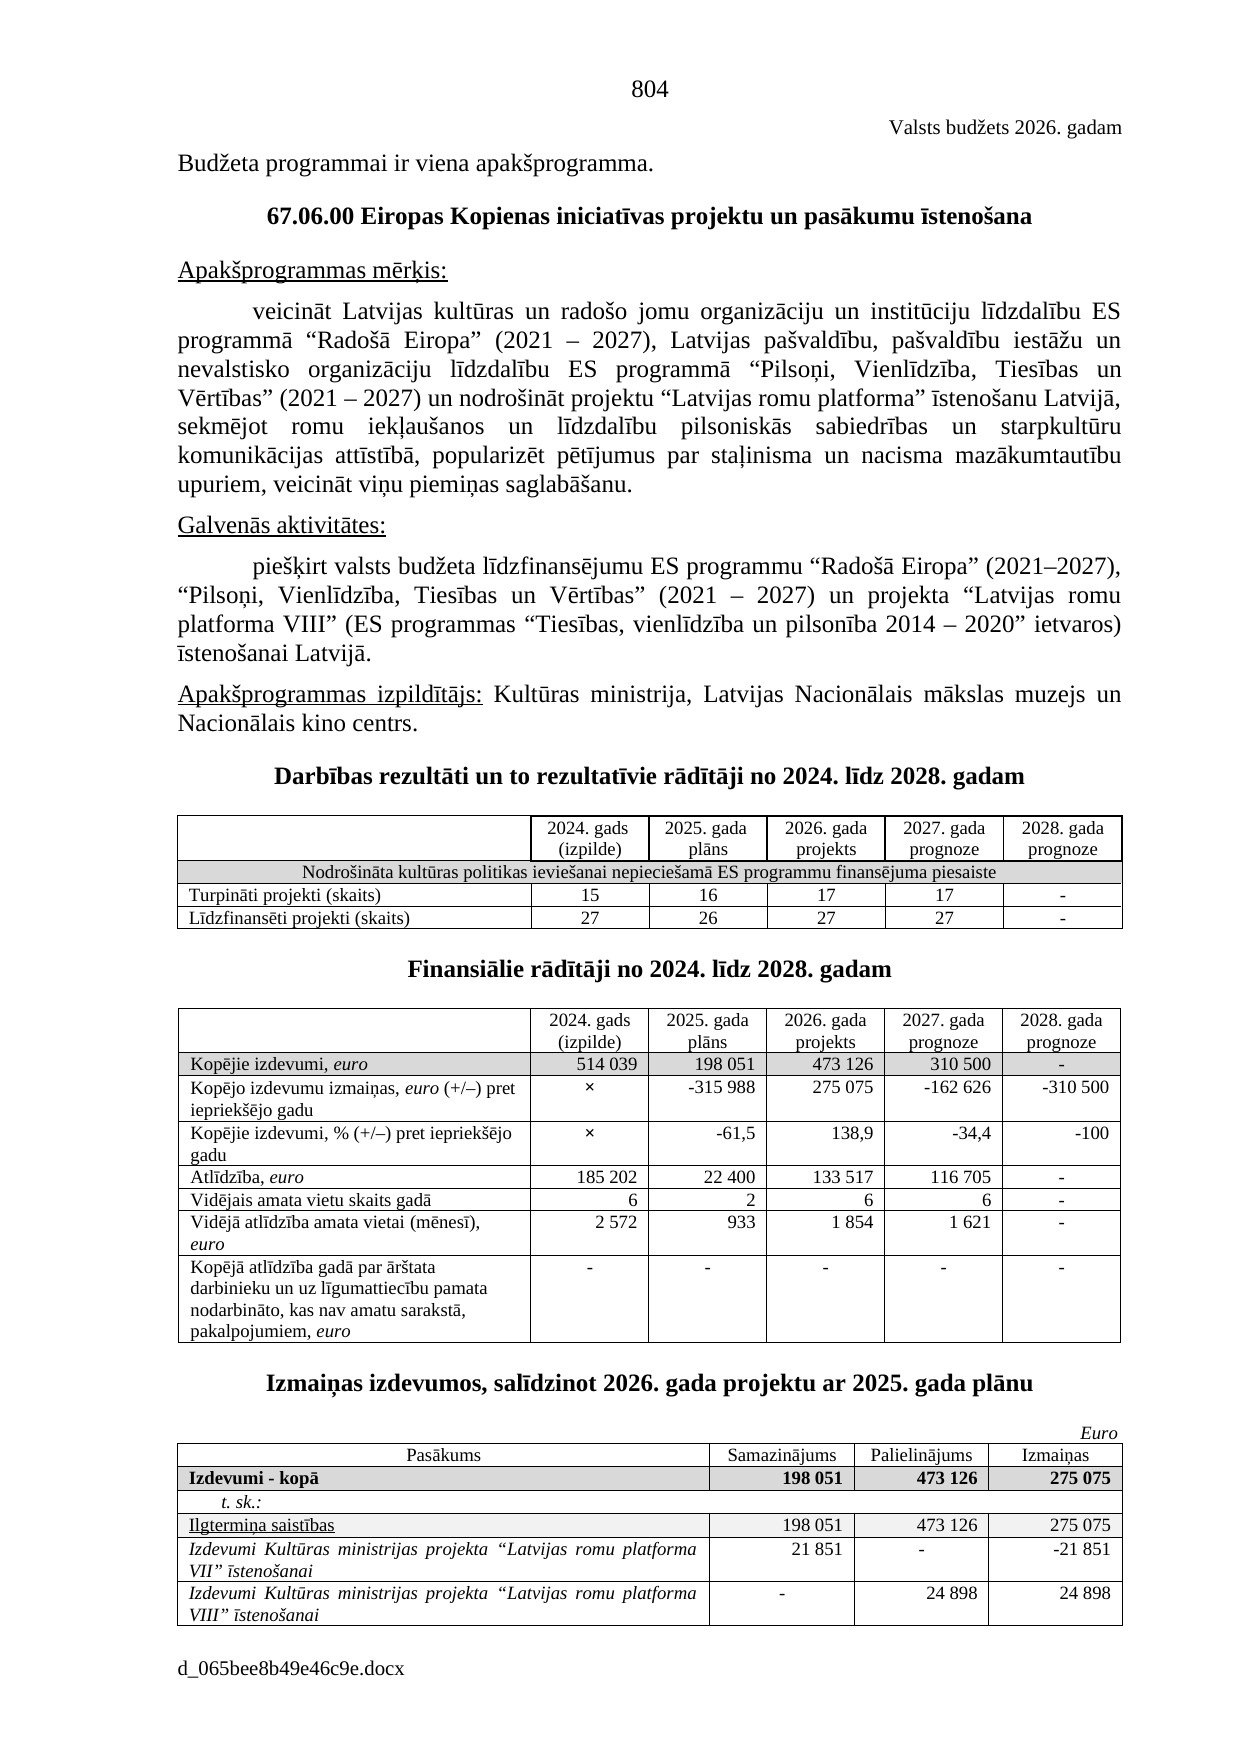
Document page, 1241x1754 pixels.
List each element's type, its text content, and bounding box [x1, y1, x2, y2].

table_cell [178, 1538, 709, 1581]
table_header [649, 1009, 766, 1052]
text 67.06.00 Eiropas Kopienas iniciatīvas projektu un pasākumu īstenošana [177, 201, 1122, 230]
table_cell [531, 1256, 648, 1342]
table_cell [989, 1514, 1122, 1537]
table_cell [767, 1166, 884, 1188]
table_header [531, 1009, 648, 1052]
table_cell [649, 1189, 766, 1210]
text Izmaiņas izdevumos, salīdzinot 2026. gada projektu ar 2025. gada plānu [177, 1368, 1122, 1397]
text piešķirt valsts budžeta līdzfinansējumu ES programmu “Radošā Eiropa” (2021–2027), “Pilsoņi, Vienlīdzība, Tiesības un Vērtības” (2021 – 2027) un projekta “Latvijas romu platforma VIII” (ES programmas “Tiesības, vienlīdzība un pilsonība 2014 – 2020” ietvaros) īstenošanai Latvijā. [177, 551, 1122, 666]
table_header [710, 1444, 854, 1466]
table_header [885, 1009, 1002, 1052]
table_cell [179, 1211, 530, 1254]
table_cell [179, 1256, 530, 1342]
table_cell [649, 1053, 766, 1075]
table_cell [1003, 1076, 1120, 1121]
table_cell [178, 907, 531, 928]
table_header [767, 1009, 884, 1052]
text Euro [1002, 1422, 1122, 1443]
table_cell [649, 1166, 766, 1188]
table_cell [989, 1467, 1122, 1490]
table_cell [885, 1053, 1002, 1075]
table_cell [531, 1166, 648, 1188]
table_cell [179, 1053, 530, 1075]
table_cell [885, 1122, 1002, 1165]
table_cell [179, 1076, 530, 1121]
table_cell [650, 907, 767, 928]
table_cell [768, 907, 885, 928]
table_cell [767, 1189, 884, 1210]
text Apakšprogrammas izpildītājs: Kultūras ministrija, Latvijas Nacionālais mākslas muzejs un Nacionālais kino centrs. [177, 679, 1122, 736]
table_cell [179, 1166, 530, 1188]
text Darbības rezultāti un to rezultatīvie rādītāji no 2024. līdz 2028. gadam [177, 761, 1122, 790]
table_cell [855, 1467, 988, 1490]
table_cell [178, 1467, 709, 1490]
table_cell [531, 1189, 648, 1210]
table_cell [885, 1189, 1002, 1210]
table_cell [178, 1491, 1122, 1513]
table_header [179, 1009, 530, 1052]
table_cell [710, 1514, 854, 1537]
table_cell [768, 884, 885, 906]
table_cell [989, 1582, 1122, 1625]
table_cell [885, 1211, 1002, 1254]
text Apakšprogrammas mērķis: [177, 255, 1122, 284]
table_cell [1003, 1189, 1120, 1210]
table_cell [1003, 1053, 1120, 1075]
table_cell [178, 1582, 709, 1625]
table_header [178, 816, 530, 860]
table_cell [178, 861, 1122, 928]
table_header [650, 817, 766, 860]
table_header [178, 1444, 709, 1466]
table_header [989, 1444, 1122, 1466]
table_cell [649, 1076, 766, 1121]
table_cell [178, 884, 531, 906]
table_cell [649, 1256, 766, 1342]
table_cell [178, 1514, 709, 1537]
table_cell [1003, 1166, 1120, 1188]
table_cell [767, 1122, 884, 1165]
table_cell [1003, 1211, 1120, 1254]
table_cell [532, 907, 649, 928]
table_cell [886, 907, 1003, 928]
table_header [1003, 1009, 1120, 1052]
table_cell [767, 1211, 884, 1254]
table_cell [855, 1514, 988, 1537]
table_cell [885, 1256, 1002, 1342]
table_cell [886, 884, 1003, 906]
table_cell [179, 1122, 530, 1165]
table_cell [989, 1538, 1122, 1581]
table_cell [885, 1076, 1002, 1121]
text Galvenās aktivitātes: [177, 510, 1122, 539]
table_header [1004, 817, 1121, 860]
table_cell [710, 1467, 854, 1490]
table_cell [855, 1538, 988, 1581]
text veicināt Latvijas kultūras un radošo jomu organizāciju un institūciju līdzdalību ES programmā “Radošā Eiropa” (2021 – 2027), Latvijas pašvaldību, pašvaldību iestāžu un nevalstisko organizāciju līdzdalību ES programmā “Pilsoņi, Vienlīdzība, Tiesības un Vērtības” (2021 – 2027) un nodrošināt projektu “Latvijas romu platforma” īstenošanu Latvijā, sekmējot romu iekļaušanos un līdzdalību pilsoniskās sabiedrības un starpkultūru komunikācijas attīstībā, popularizēt pētījumus par staļinisma un nacisma mazākumtautību upuriem, veicināt viņu piemiņas saglabāšanu. [177, 296, 1122, 498]
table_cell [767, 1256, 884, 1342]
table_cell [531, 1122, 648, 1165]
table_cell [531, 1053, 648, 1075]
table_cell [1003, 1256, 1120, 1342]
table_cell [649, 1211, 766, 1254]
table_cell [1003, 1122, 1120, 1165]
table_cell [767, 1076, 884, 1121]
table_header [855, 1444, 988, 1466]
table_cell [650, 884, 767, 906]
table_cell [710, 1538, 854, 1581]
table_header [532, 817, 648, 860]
text Budžeta programmai ir viena apakšprogramma. [177, 148, 1122, 176]
text Finansiālie rādītāji no 2024. līdz 2028. gadam [177, 954, 1122, 983]
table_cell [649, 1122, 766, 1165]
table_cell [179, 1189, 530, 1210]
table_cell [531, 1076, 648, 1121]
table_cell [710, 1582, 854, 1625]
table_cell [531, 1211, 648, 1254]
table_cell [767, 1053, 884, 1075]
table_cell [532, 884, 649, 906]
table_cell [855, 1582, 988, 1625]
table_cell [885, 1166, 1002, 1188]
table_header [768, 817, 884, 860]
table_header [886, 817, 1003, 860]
